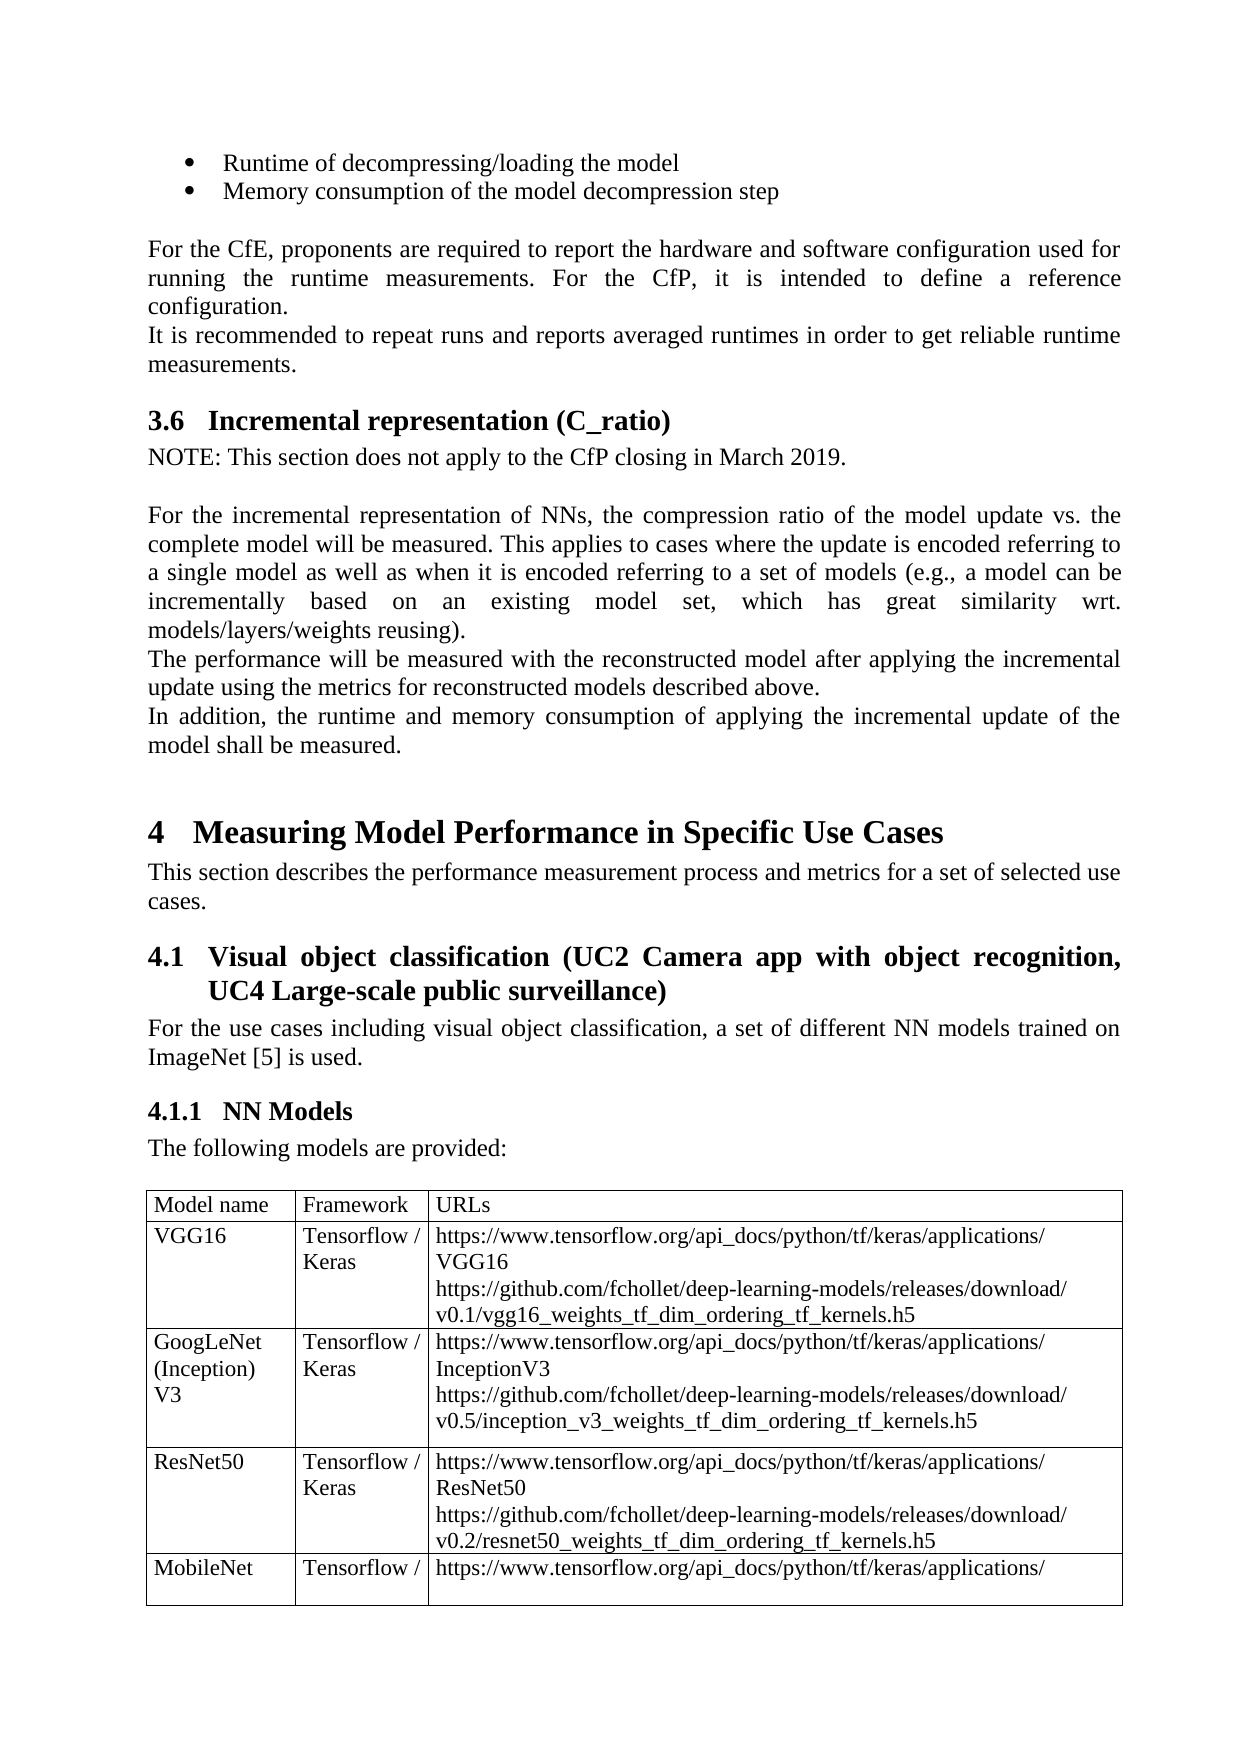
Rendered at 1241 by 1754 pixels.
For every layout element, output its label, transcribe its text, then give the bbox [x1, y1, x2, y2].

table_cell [429, 1554, 1122, 1605]
table_cell ResNet50 [147, 1448, 295, 1553]
subtitle Measuring Model Performance in Specific Use Cases [148, 812, 1122, 851]
text The performance will be measured with the reconstructed model after applying the incremental update using the metrics for reconstructed models described above. [148, 644, 1122, 701]
table_cell Tensorflow / Keras [296, 1554, 428, 1605]
text It is recommended to repeat runs and reports averaged runtimes in order to get reliable runtime measurements. [148, 320, 1122, 378]
text For the CfE, proponents are required to report the hardware and software configuration used for running the runtime measurements. For the CfP, it is intended to define a reference configuration. [148, 234, 1122, 320]
table_cell MobileNet [147, 1554, 295, 1605]
text For the use cases including visual object classification, a set of different NN models trained on ImageNet [5] is used. [148, 1013, 1122, 1070]
table_header URLs [429, 1191, 1122, 1221]
text This section describes the performance measurement process and metrics for a set of selected use cases. [148, 857, 1122, 914]
table_cell https://www.tensorflow.org/api_docs/python/tf/keras/applications/ResNet50 https://github.com/fchollet/deep-learning-models/releases/download/v0.2/resnet50_weights_tf_dim_ordering_tf_kernels.h5 [429, 1448, 1122, 1553]
text For the incremental representation of NNs, the compression ratio of the model update vs. the complete model will be measured. This applies to cases where the update is encoded referring to a single model as well as when it is encoded referring to a set of models (e.g., a model can be incrementally based on an existing model set, which has great similarity wrt. models/layers/weights reusing). [148, 500, 1122, 644]
table_cell Tensorflow / Keras [296, 1329, 428, 1447]
table_cell GoogLeNet (Inception) V3 [147, 1329, 295, 1447]
list Memory consumption of the model decompression step [185, 176, 1122, 205]
table_header Model name [147, 1191, 295, 1221]
text In addition, the runtime and memory consumption of applying the incremental update of the model shall be measured. [148, 701, 1122, 759]
table_cell Tensorflow / Keras [296, 1222, 428, 1327]
subtitle NN Models [148, 1095, 1122, 1127]
table_cell https://www.tensorflow.org/api_docs/python/tf/keras/applications/InceptionV3 https://github.com/fchollet/deep-learning-models/releases/download/v0.5/inception_v3_weights_tf_dim_ordering_tf_kernels.h5 [429, 1329, 1122, 1447]
text The following models are provided: [148, 1133, 1122, 1162]
text NOTE: This section does not apply to the CfP closing in March 2019. [148, 442, 1122, 471]
list Runtime of decompressing/loading the model [185, 148, 1122, 176]
table_header Framework [296, 1191, 428, 1221]
table_cell https://www.tensorflow.org/api_docs/python/tf/keras/applications/VGG16 https://github.com/fchollet/deep-learning-models/releases/download/v0.1/vgg16_weights_tf_dim_ordering_tf_kernels.h5 [429, 1222, 1122, 1327]
table_cell VGG16 [147, 1222, 295, 1327]
subtitle Incremental representation (C_ratio) [148, 403, 1122, 436]
table_cell Tensorflow / Keras [296, 1448, 428, 1553]
subtitle Visual object classification (UC2 Camera app with object recognition, UC4 Large-scale public surveillance) [148, 939, 1122, 1007]
